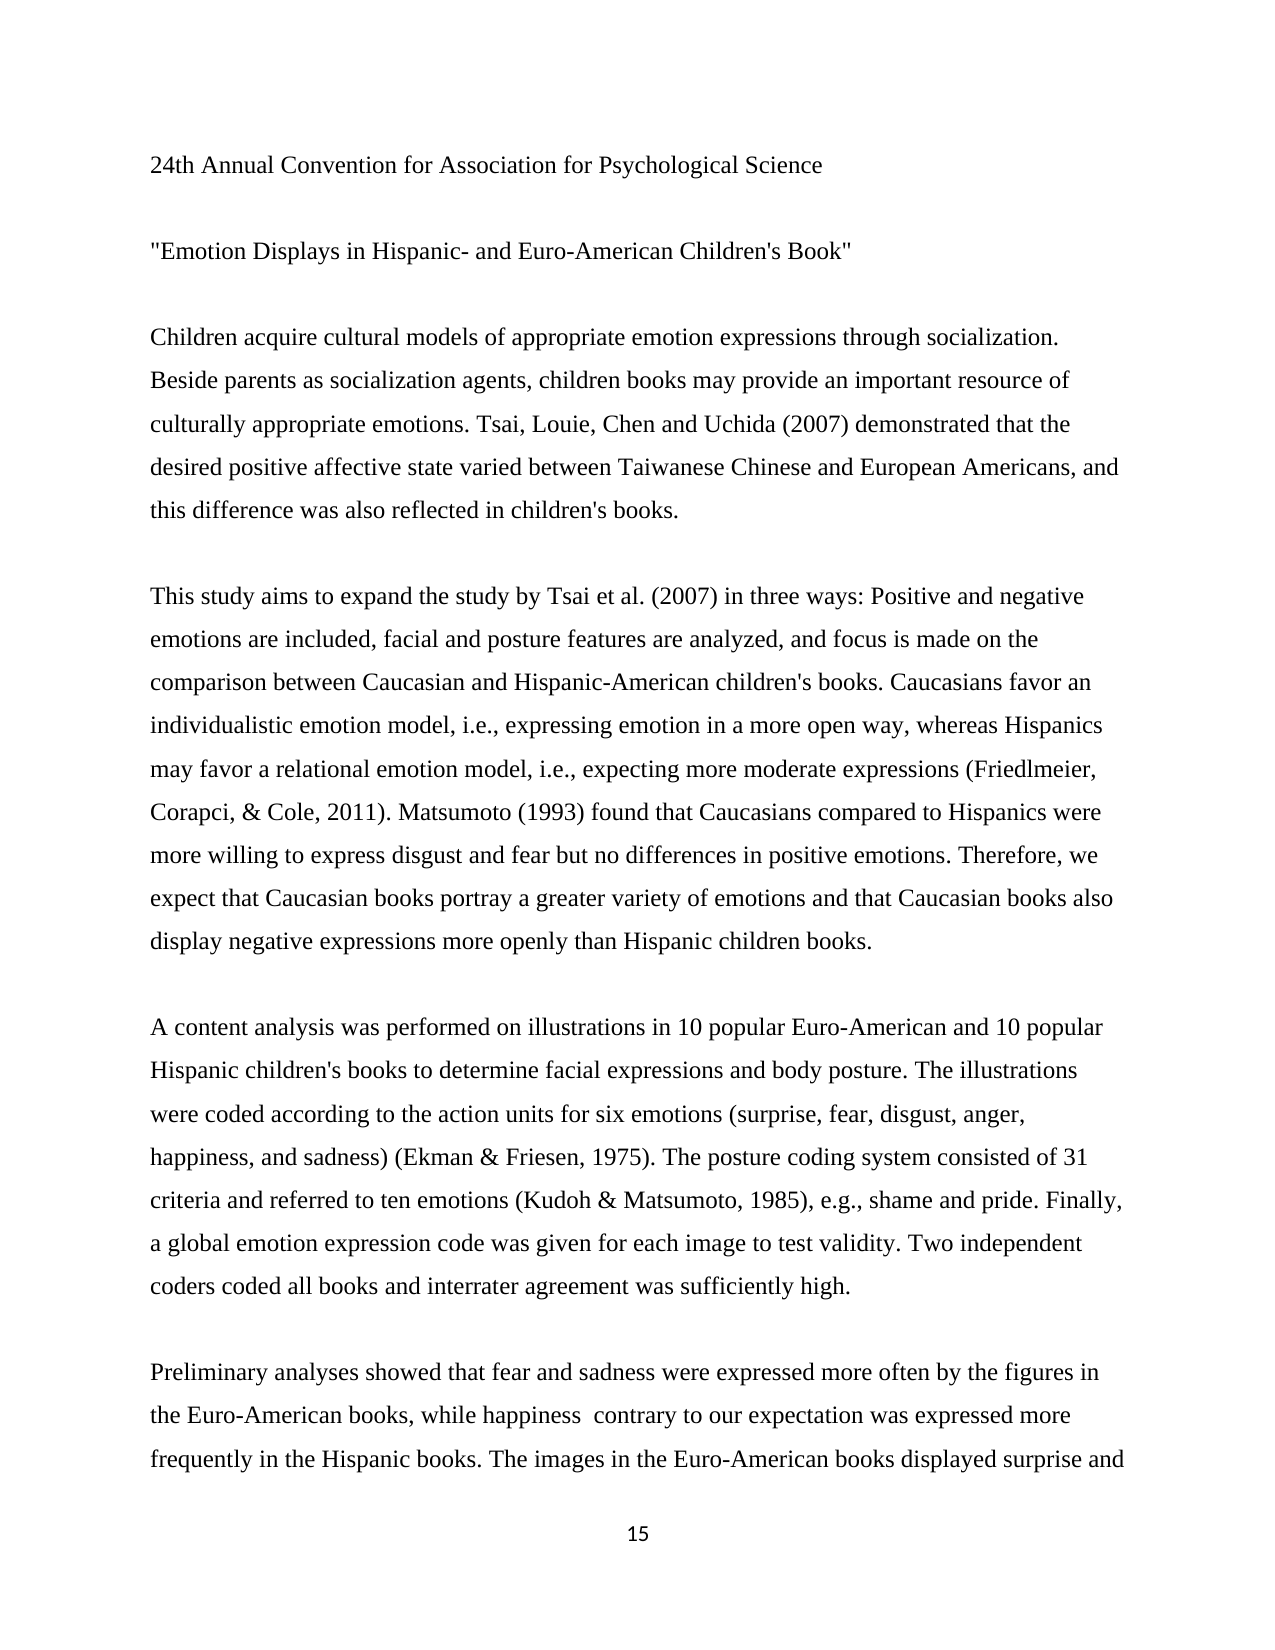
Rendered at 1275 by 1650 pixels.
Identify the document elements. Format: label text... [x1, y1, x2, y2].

text A content analysis was performed on illustrations in 10 popular Euro-American and 10 popular Hispanic children's books to determine facial expressions and body posture. The illustrations were coded according to the action units for six emotions (surprise, fear, disgust, anger, happiness, and sadness) (Ekman & Friesen, 1975). The posture coding system consisted of 31 criteria and referred to ten emotions (Kudoh & Matsumoto, 1985), e.g., shame and pride. Finally, a global emotion expression code was given for each image to test validity. Two independent coders coded all books and interrater agreement was sufficiently high. [150, 1012, 1125, 1300]
text This study aims to expand the study by Tsai et al. (2007) in three ways: Positive and negative emotions are included, facial and posture features are analyzed, and focus is made on the comparison between Caucasian and Hispanic-American children's books. Caucasians favor an individualistic emotion model, i.e., expressing emotion in a more open way, whereas Hispanics may favor a relational emotion model, i.e., expecting more moderate expressions (Friedlmeier, Corapci, & Cole, 2011). Matsumoto (1993) found that Caucasians compared to Hispanics were more willing to express disgust and fear but no differences in positive emotions. Therefore, we expect that Caucasian books portray a greater variety of emotions and that Caucasian books also display negative expressions more openly than Hispanic children books. [150, 581, 1125, 955]
text 24th Annual Convention for Association for Psychological Science [150, 150, 1125, 179]
text "Emotion Displays in Hispanic- and Euro-American Children's Book" [150, 236, 1125, 265]
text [150, 1357, 1125, 1472]
text Children acquire cultural models of appropriate emotion expressions through socialization. Beside parents as socialization agents, children books may provide an important resource of culturally appropriate emotions. Tsai, Louie, Chen and Uchida (2007) demonstrated that the desired positive affective state varied between Taiwanese Chinese and European Americans, and this difference was also reflected in children's books. [150, 322, 1125, 524]
